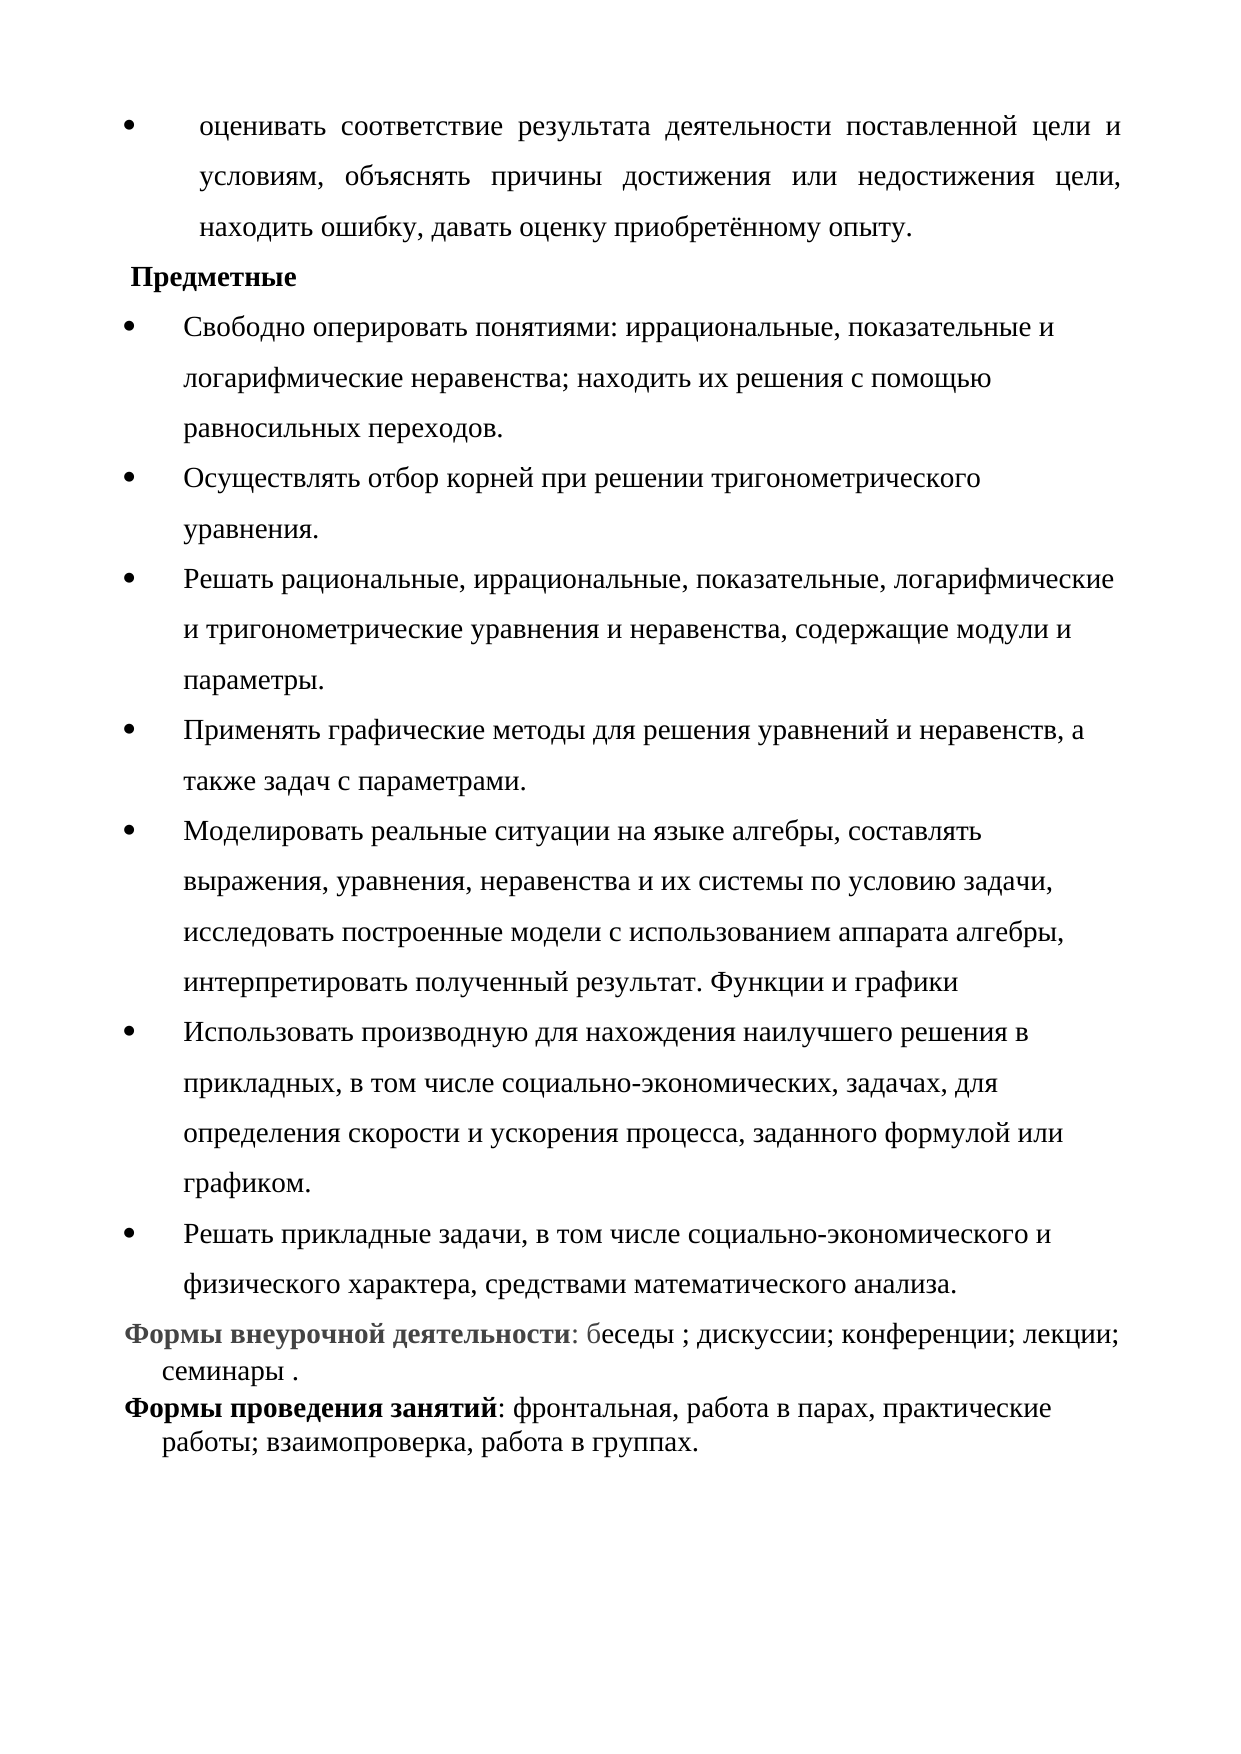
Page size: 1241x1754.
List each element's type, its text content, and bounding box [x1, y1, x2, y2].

list Использовать производную для нахождения наилучшего решения в прикладных, в том числе социально-экономических, задачах, для определения скорости и ускорения процесса, заданного формулой или графиком. [124, 1014, 1122, 1199]
list оценивать соответствие результата деятельности поставленной цели и условиям, объяснять причины достижения или недостижения цели, находить ошибку, давать оценку приобретённому опыту. [124, 108, 1122, 242]
list Формы внеурочной деятельности: беседы ; дискуссии; конференции; лекции; семинары . [124, 1316, 1122, 1387]
list Моделировать реальные ситуации на языке алгебры, составлять выражения, уравнения, неравенства и их системы по условию задачи, исследовать построенные модели с использованием аппарата алгебры, интерпретировать полученный результат. Функции и графики [124, 813, 1122, 998]
list Решать прикладные задачи, в том числе социально-экономического и физического характера, средствами математического анализа. [124, 1216, 1122, 1300]
list Осуществлять отбор корней при решении тригонометрического уравнения. [124, 461, 1122, 544]
list Применять графические методы для решения уравнений и неравенств, а также задач с параметрами. [124, 712, 1122, 796]
list Предметные [87, 259, 1122, 293]
list Решать рациональные, иррациональные, показательные, логарифмические и тригонометрические уравнения и неравенства, содержащие модули и параметры. [124, 561, 1122, 696]
list Формы проведения занятий: фронтальная, работа в парах, практические работы; взаимопроверка, работа в группах. [124, 1390, 1075, 1457]
list Свободно оперировать понятиями: иррациональные, показательные и логарифмические неравенства; находить их решения с помощью равносильных переходов. [124, 309, 1122, 444]
